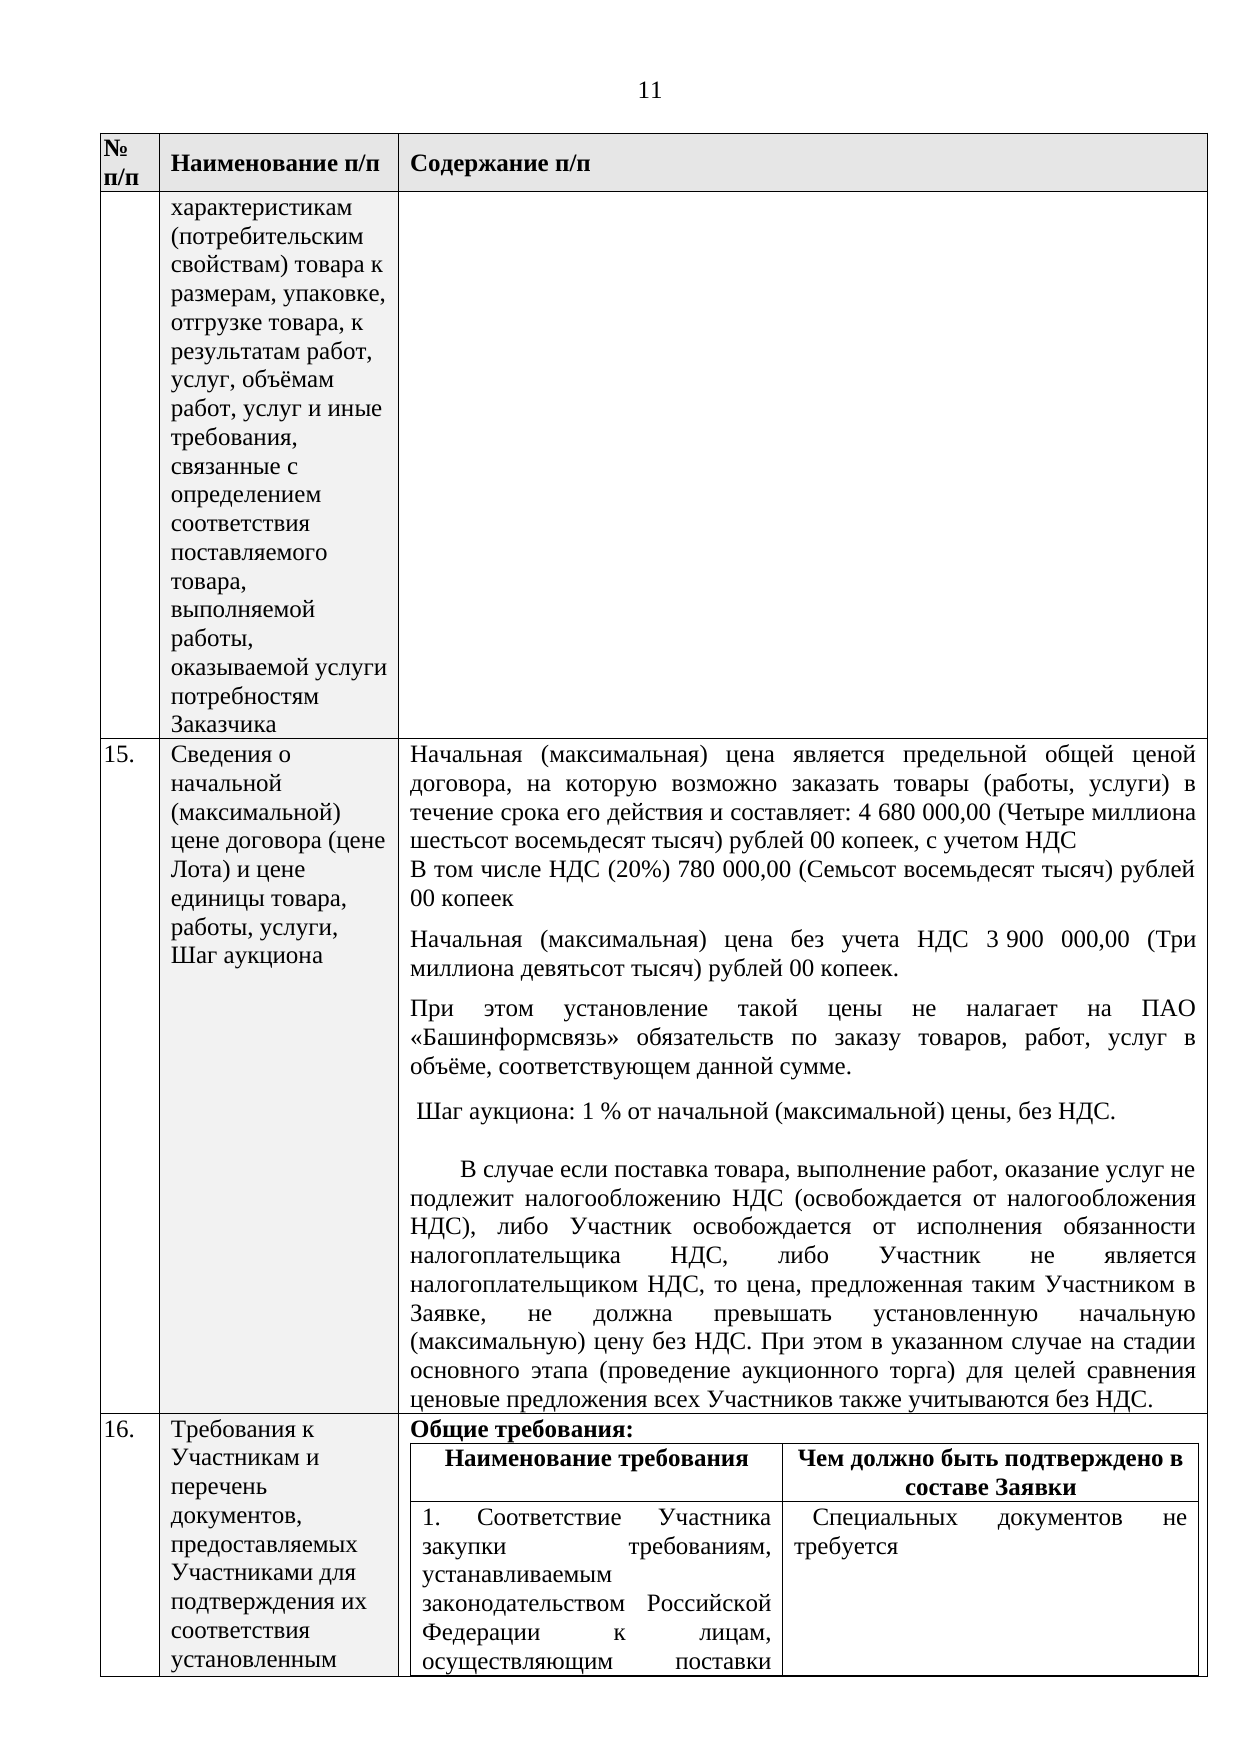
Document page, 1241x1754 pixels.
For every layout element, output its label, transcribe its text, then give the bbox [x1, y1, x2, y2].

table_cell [160, 1414, 398, 1676]
table_cell [101, 739, 159, 1413]
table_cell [399, 192, 1207, 738]
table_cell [160, 192, 398, 738]
table_header № п/п [101, 134, 159, 191]
table_cell [101, 1414, 159, 1676]
table_cell Начальная (максимальная) цена является предельной общей ценой договора, на которую возможно заказать товары (работы, услуги) в течение срока его действия и составляет: 4 680 000,00 (Четыре миллиона шестьсот восемьдесят тысяч) рублей 00 копеек, с учетом НДС В том числе НДС (20%) 780 000,00 (Семьсот восемьдесят тысяч) рублей 00 копеек Начальная (максимальная) цена без учета НДС 3 900 000,00 (Три миллиона девятьсот тысяч) рублей 00 копеек. При этом установление такой цены не налагает на ПАО «Башинформсвязь» обязательств по заказу товаров, работ, услуг в объёме, соответствующем данной сумме. Шаг аукциона: 1 % от начальной (максимальной) цены, без НДС. В случае если поставка товара, выполнение работ, оказание услуг не подлежит налогообложению НДС (освобождается от налогообложения НДС), либо Участник освобождается от исполнения обязанности налогоплательщика НДС, либо Участник не является налогоплательщиком НДС, то цена, предложенная таким Участником в Заявке, не должна превышать установленную начальную (максимальную) цену без НДС. При этом в указанном случае на стадии основного этапа (проведение аукционного торга) для целей сравнения ценовые предложения всех Участников также учитываются без НДС. [399, 739, 1207, 1413]
table_header Содержание п/п [399, 134, 1207, 191]
table_cell Сведения о начальной (максимальной) цене договора (цене Лота) и цене единицы товара, работы, услуги, Шаг аукциона [160, 739, 398, 1413]
table_cell [101, 192, 159, 738]
table_header Наименование п/п [160, 134, 398, 191]
